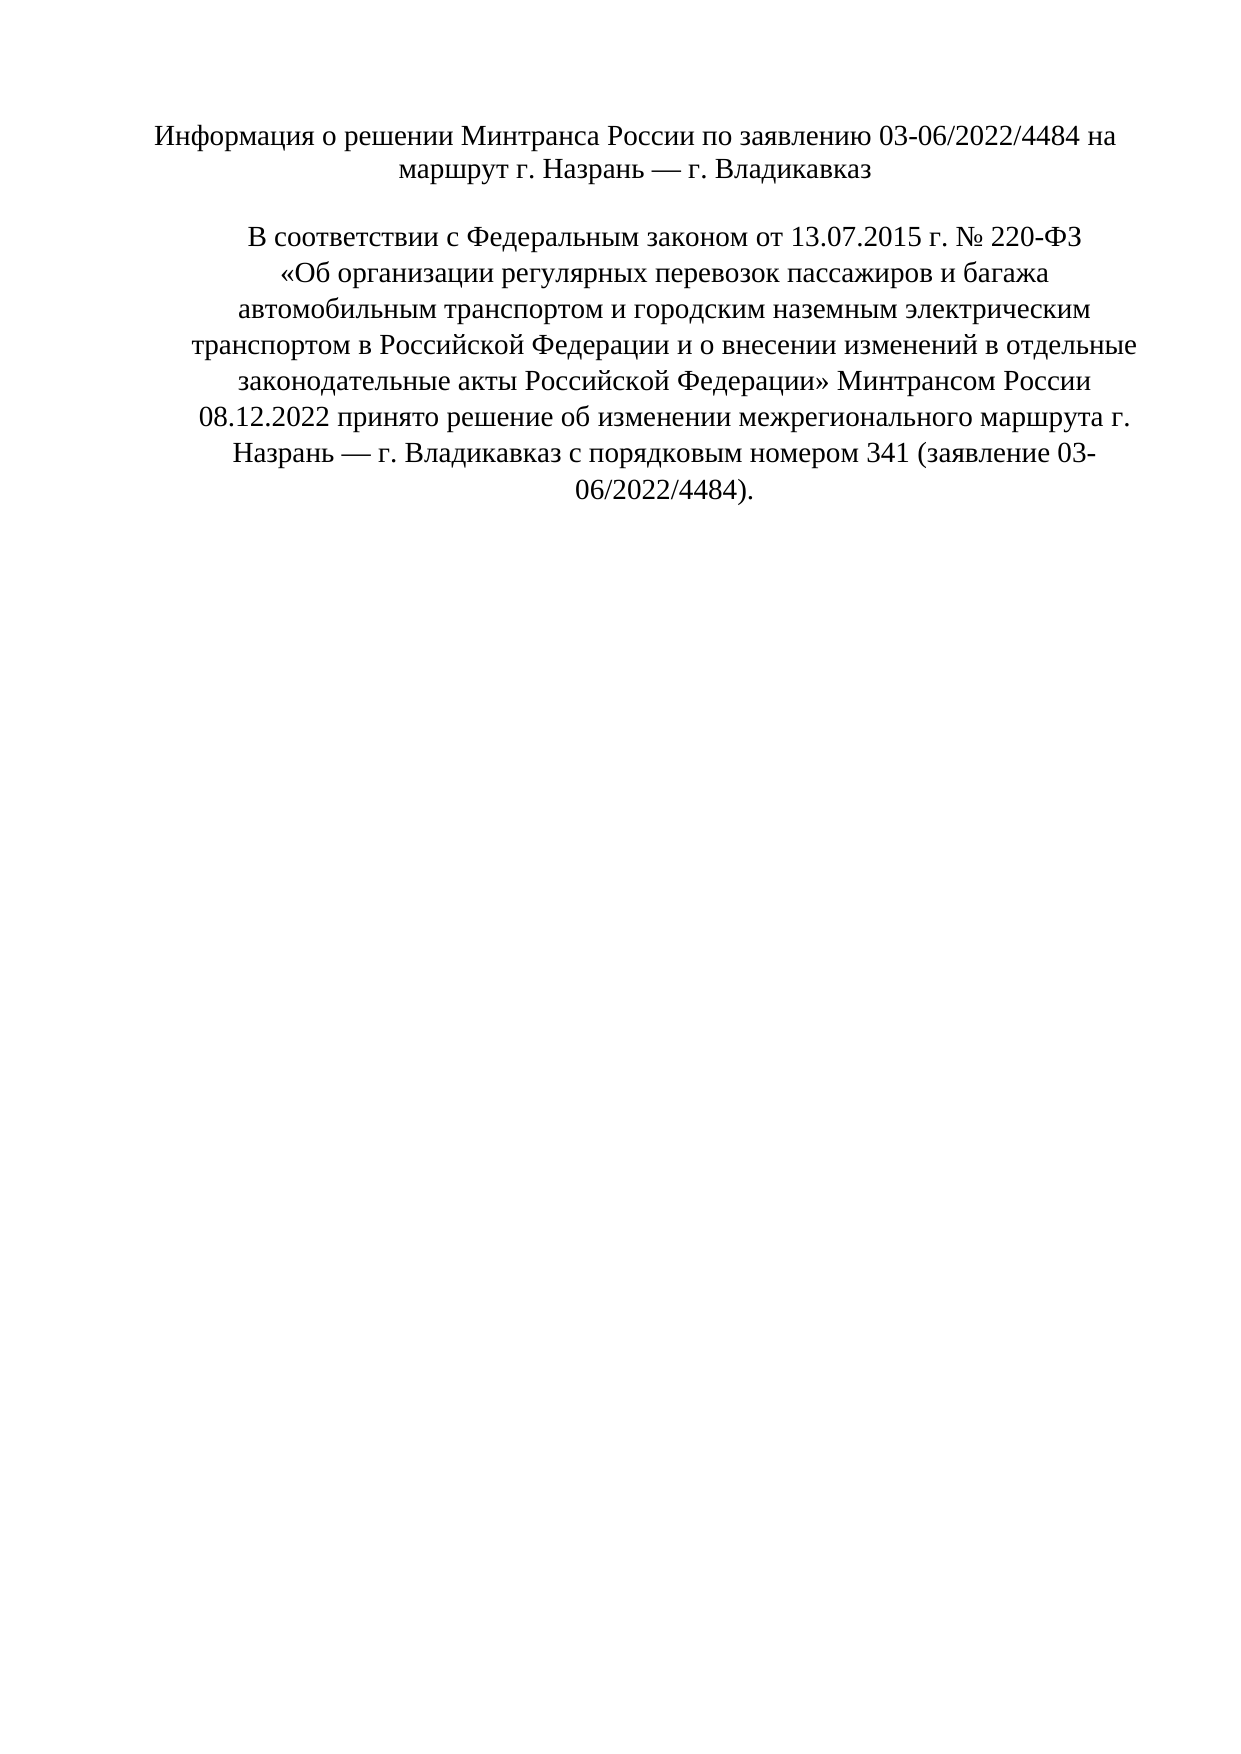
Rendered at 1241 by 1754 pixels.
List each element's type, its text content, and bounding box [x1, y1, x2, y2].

text В соответствии с Федеральным законом от 13.07.2015 г. № 220-ФЗ «Об организации регулярных перевозок пассажиров и багажа автомобильным транспортом и городским наземным электрическим транспортом в Российской Федерации и о внесении изменений в отдельные законодательные акты Российской Федерации» Минтрансом России 08.12.2022 принято решение об изменении межрегионального маршрута г. Назрань — г. Владикавказ с порядковым номером 341 (заявление 03-06/2022/4484). [177, 219, 1152, 505]
text Информация о решении Минтранса России по заявлению 03-06/2022/4484 на маршрут г. Назрань — г. Владикавказ [118, 118, 1152, 185]
